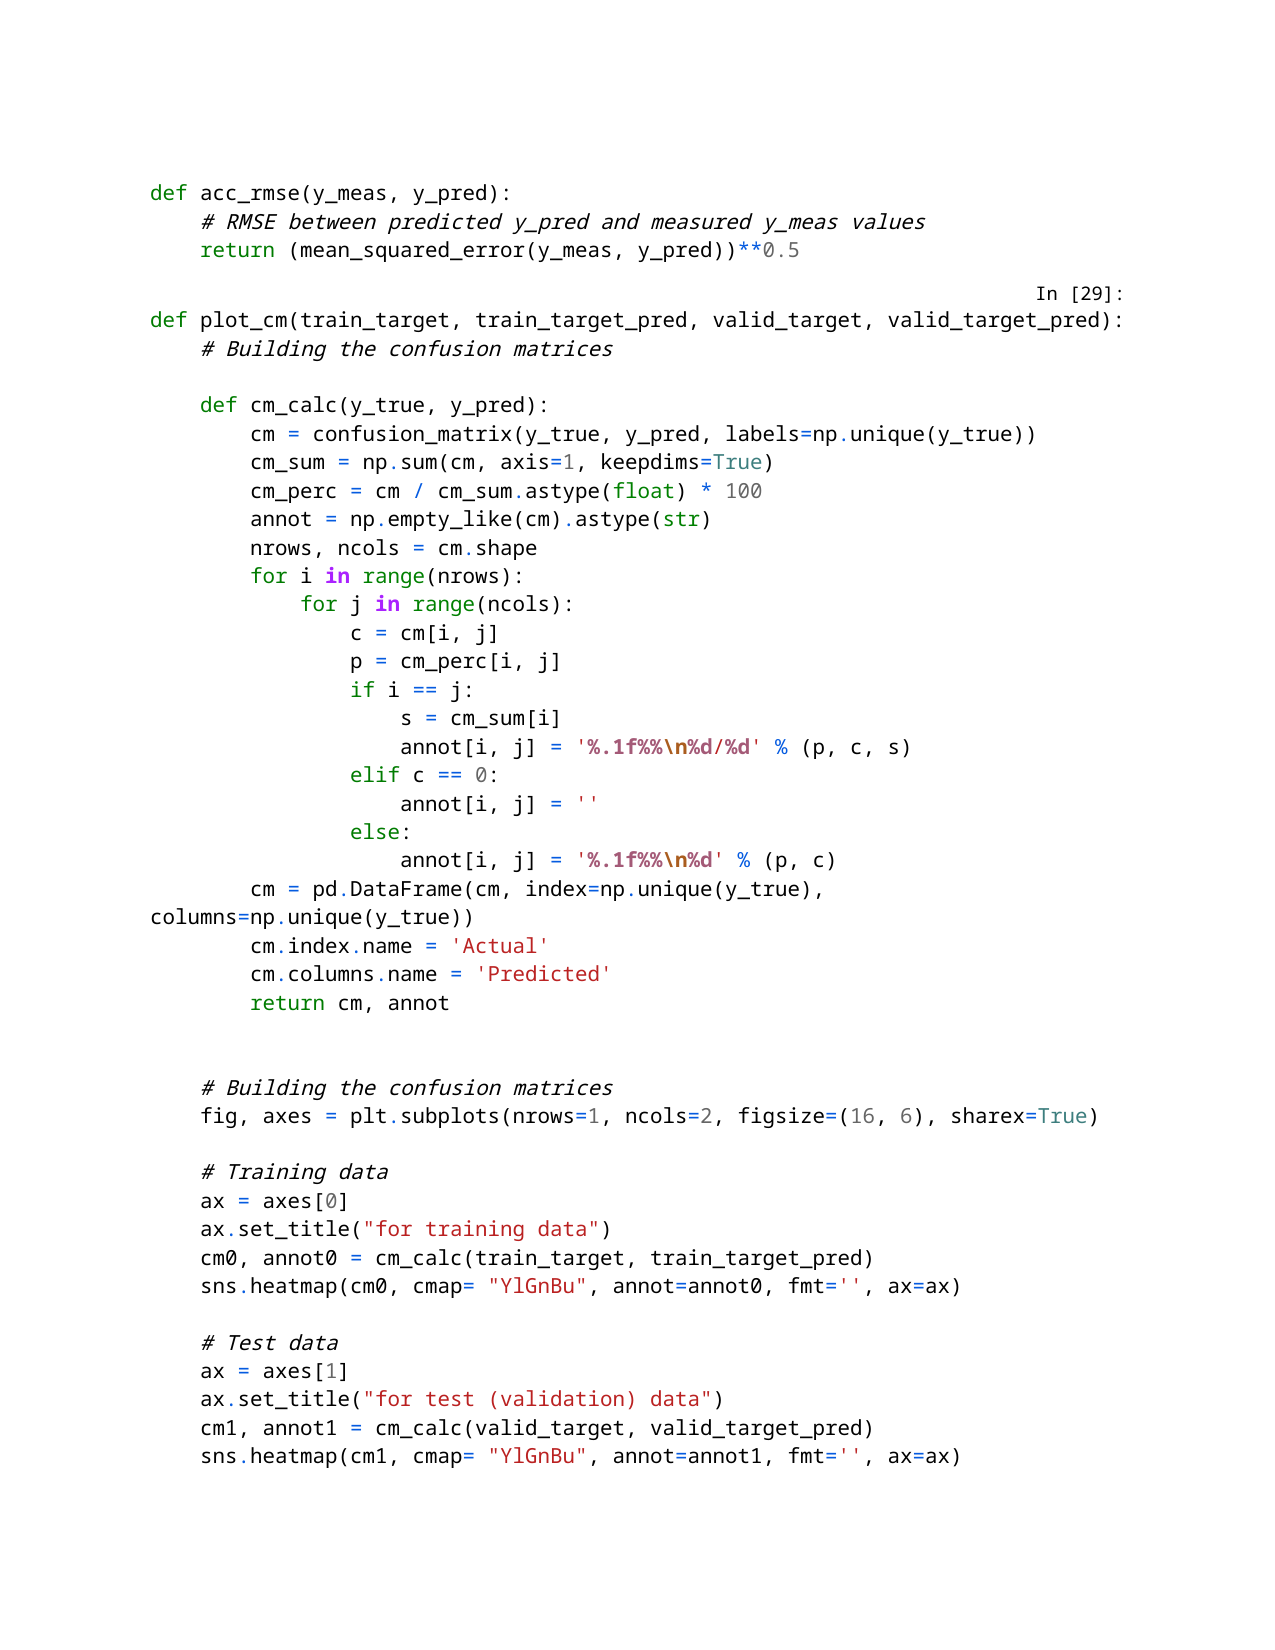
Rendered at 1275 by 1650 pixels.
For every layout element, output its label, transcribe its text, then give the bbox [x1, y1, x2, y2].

text cm.index.name = 'Actual' [150, 931, 1125, 959]
text # RMSE between predicted y_pred and measured y_meas values [150, 207, 1125, 235]
text for j in range(ncols): [150, 589, 1125, 618]
text return (mean_squared_error(y_meas, y_pred))**0.5 [150, 235, 1125, 264]
text annot[i, j] = '%.1f%%\n%d/%d' % (p, c, s) [150, 732, 1125, 760]
text c = cm[i, j] [150, 618, 1125, 646]
text ax = axes[0] [150, 1186, 1125, 1214]
text cm = confusion_matrix(y_true, y_pred, labels=np.unique(y_true)) [150, 419, 1125, 447]
text In [29]: [150, 274, 1125, 306]
text def acc_rmse(y_meas, y_pred): [150, 178, 1125, 207]
text sns.heatmap(cm1, cmap= "YlGnBu", annot=annot1, fmt='', ax=ax) [150, 1441, 1125, 1470]
text cm0, annot0 = cm_calc(train_target, train_target_pred) [150, 1243, 1125, 1271]
text def cm_calc(y_true, y_pred): [150, 391, 1125, 419]
text # Training data [150, 1157, 1125, 1186]
text s = cm_sum[i] [150, 703, 1125, 732]
text # Test data [150, 1328, 1125, 1356]
text def plot_cm(train_target, train_target_pred, valid_target, valid_target_pred): [150, 306, 1125, 334]
text sns.heatmap(cm0, cmap= "YlGnBu", annot=annot0, fmt='', ax=ax) [150, 1271, 1125, 1300]
text if i == j: [150, 675, 1125, 703]
text ax = axes[1] [150, 1356, 1125, 1384]
text cm1, annot1 = cm_calc(valid_target, valid_target_pred) [150, 1413, 1125, 1441]
text for i in range(nrows): [150, 561, 1125, 589]
text else: [150, 817, 1125, 846]
text # Building the confusion matrices [150, 334, 1125, 362]
text cm_perc = cm / cm_sum.astype(float) * 100 [150, 476, 1125, 504]
text annot[i, j] = '%.1f%%\n%d' % (p, c) [150, 846, 1125, 874]
text cm = pd.DataFrame(cm, index=np.unique(y_true), columns=np.unique(y_true)) [150, 874, 1125, 931]
text elif c == 0: [150, 760, 1125, 789]
text # Building the confusion matrices [150, 1073, 1125, 1101]
text fig, axes = plt.subplots(nrows=1, ncols=2, figsize=(16, 6), sharex=True) [150, 1101, 1125, 1129]
text cm.columns.name = 'Predicted' [150, 959, 1125, 988]
text cm_sum = np.sum(cm, axis=1, keepdims=True) [150, 447, 1125, 476]
text nrows, ncols = cm.shape [150, 533, 1125, 561]
text p = cm_perc[i, j] [150, 646, 1125, 675]
text annot = np.empty_like(cm).astype(str) [150, 504, 1125, 533]
text ax.set_title("for training data") [150, 1214, 1125, 1243]
text ax.set_title("for test (validation) data") [150, 1384, 1125, 1413]
text annot[i, j] = '' [150, 789, 1125, 817]
text return cm, annot [150, 988, 1125, 1016]
